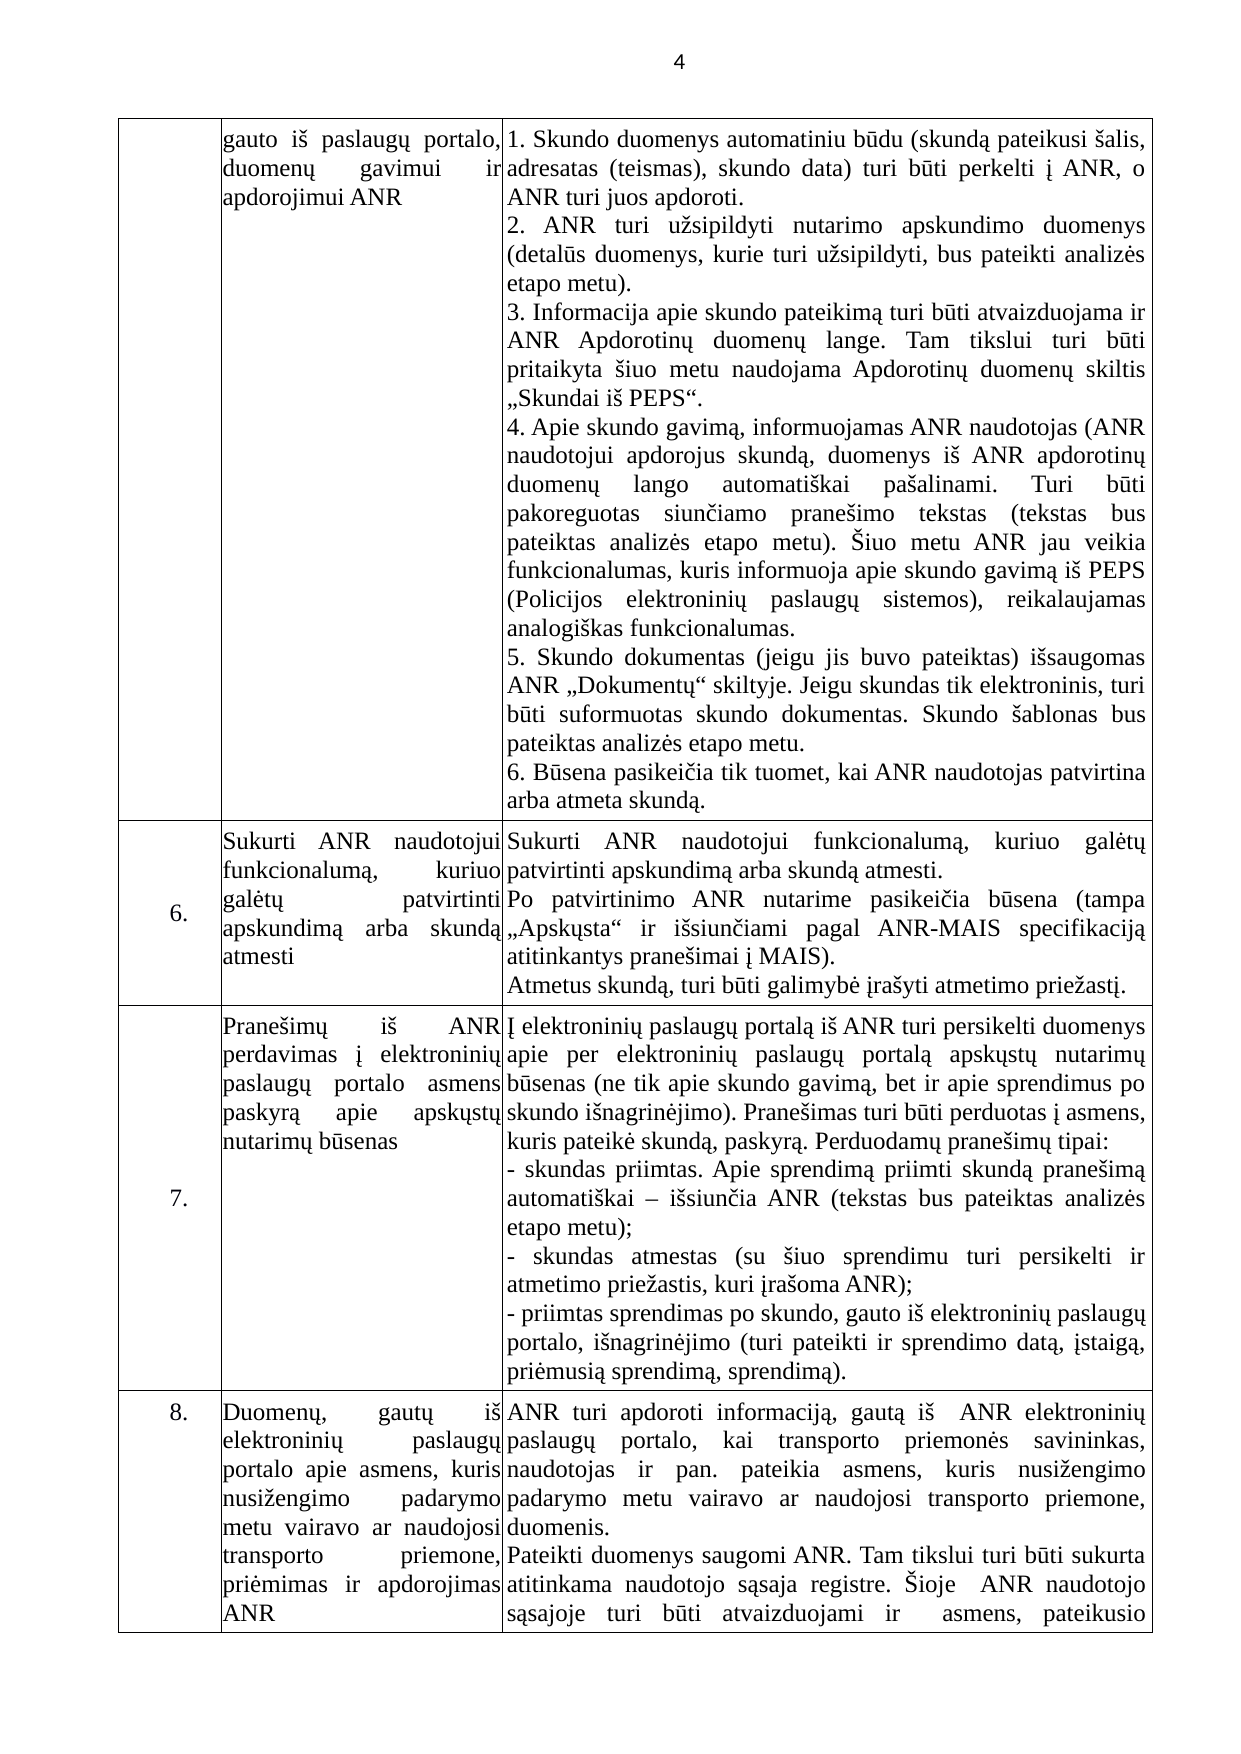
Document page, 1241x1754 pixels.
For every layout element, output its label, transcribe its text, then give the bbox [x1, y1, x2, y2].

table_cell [503, 119, 1152, 820]
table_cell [222, 119, 502, 820]
table_cell [119, 119, 221, 820]
table_cell Sukurti ANR naudotojui funkcionalumą, kuriuo galėtų patvirtinti apskundimą arba skundą atmesti. Po patvirtinimo ANR nutarime pasikeičia būsena (tampa „Apskųsta“ ir išsiunčiami pagal ANR-MAIS specifikaciją atitinkantys pranešimai į MAIS). Atmetus skundą, turi būti galimybė įrašyti atmetimo priežastį. [503, 821, 1152, 1004]
table_cell Pranešimų iš ANR perdavimas į elektroninių paslaugų portalo asmens paskyrą apie apskųstų nutarimų būsenas [222, 1006, 502, 1390]
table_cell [222, 1391, 502, 1632]
table_cell Į elektroninių paslaugų portalą iš ANR turi persikelti duomenys apie per elektroninių paslaugų portalą apskųstų nutarimų būsenas (ne tik apie skundo gavimą, bet ir apie sprendimus po skundo išnagrinėjimo). Pranešimas turi būti perduotas į asmens, kuris pateikė skundą, paskyrą. Perduodamų pranešimų tipai: - skundas priimtas. Apie sprendimą priimti skundą pranešimą automatiškai – išsiunčia ANR (tekstas bus pateiktas analizės etapo metu); - skundas atmestas (su šiuo sprendimu turi persikelti ir atmetimo priežastis, kuri įrašoma ANR); - priimtas sprendimas po skundo, gauto iš elektroninių paslaugų portalo, išnagrinėjimo (turi pateikti ir sprendimo datą, įstaigą, priėmusią sprendimą, sprendimą). [503, 1006, 1152, 1390]
table_cell [119, 1006, 221, 1390]
table_cell [119, 1391, 221, 1632]
table_cell Sukurti ANR naudotojui funkcionalumą, kuriuo galėtų patvirtinti apskundimą arba skundą atmesti [222, 821, 502, 1004]
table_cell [503, 1391, 1152, 1632]
table_cell [119, 821, 221, 1004]
